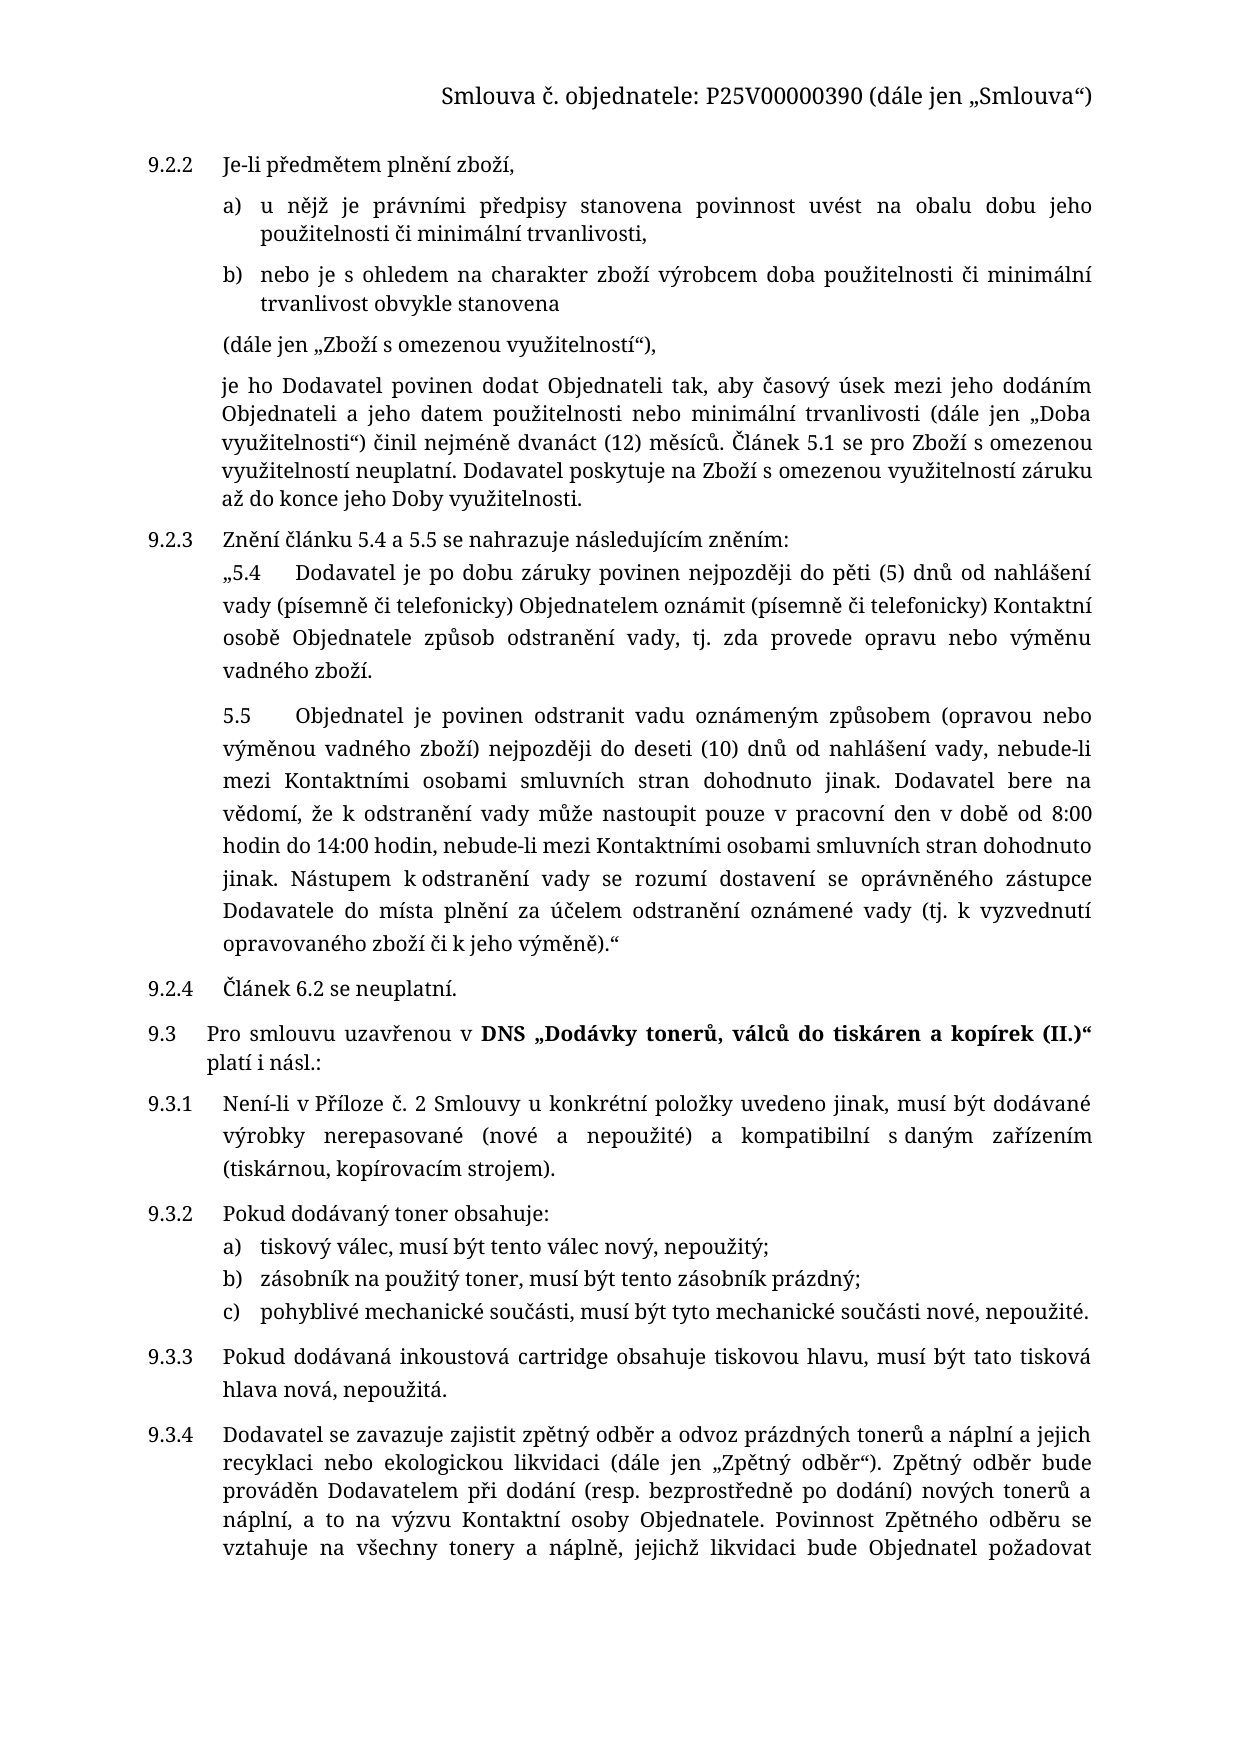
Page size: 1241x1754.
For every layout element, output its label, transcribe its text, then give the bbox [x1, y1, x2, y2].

list Znění článku 5.4 a 5.5 se nahrazuje následujícím zněním: [148, 526, 1093, 554]
list „5.4 Dodavatel je po dobu záruky povinen nejpozději do pěti (5) dnů od nahlášení vady (písemně či telefonicky) Objednatelem oznámit (písemně či telefonicky) Kontaktní osobě Objednatele způsob odstranění vady, tj. zda provede opravu nebo výměnu vadného zboží. [223, 558, 1093, 684]
list Pokud dodávaná inkoustová cartridge obsahuje tiskovou hlavu, musí být tato tisková hlava nová, nepoužitá. [148, 1342, 1093, 1403]
list Pro smlouvu uzavřenou v DNS „Dodávky tonerů, válců do tiskáren a kopírek (II.)“ platí i násl.: [148, 1019, 1093, 1076]
list 5.5 Objednatel je povinen odstranit vadu oznámeným způsobem (opravou nebo výměnou vadného zboží) nejpozději do deseti (10) dnů od nahlášení vady, nebude-li mezi Kontaktními osobami smluvních stran dohodnuto jinak. Dodavatel bere na vědomí, že k odstranění vady může nastoupit pouze v pracovní den v době od 8:00 hodin do 14:00 hodin, nebude-li mezi Kontaktními osobami smluvních stran dohodnuto jinak. Nástupem k odstranění vady se rozumí dostavení se oprávněného zástupce Dodavatele do místa plnění za účelem odstranění oznámené vady (tj. k vyzvednutí opravovaného zboží či k jeho výměně).“ [223, 701, 1093, 958]
text je ho Dodavatel povinen dodat Objednateli tak, aby časový úsek mezi jeho dodáním Objednateli a jeho datem použitelnosti nebo minimální trvanlivosti (dále jen „Doba využitelnosti“) činil nejméně dvanáct (12) měsíců. Článek 5.1 se pro Zboží s omezenou využitelností neuplatní. Dodavatel poskytuje na Zboží s omezenou využitelností záruku až do konce jeho Doby využitelnosti. [221, 371, 1093, 513]
list Pokud dodávaný toner obsahuje: [148, 1199, 1093, 1228]
list zásobník na použitý toner, musí být tento zásobník prázdný; [223, 1264, 1093, 1293]
list nebo je s ohledem na charakter zboží výrobcem doba použitelnosti či minimální trvanlivost obvykle stanovena [223, 261, 1093, 317]
text (dále jen „Zboží s omezenou využitelností“), [223, 330, 1093, 358]
list tiskový válec, musí být tento válec nový, nepoužitý; [223, 1232, 1093, 1260]
list Není-li v Příloze č. 2 Smlouvy u konkrétní položky uvedeno jinak, musí být dodávané výrobky nerepasované (nové a nepoužité) a kompatibilní s daným zařízením (tiskárnou, kopírovacím strojem). [148, 1089, 1093, 1182]
list u nějž je právními předpisy stanovena povinnost uvést na obalu dobu jeho použitelnosti či minimální trvanlivosti, [223, 191, 1093, 248]
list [148, 1420, 1093, 1562]
list Je-li předmětem plnění zboží, [148, 150, 1093, 179]
list Článek 6.2 se neuplatní. [148, 974, 1093, 1003]
list pohyblivé mechanické součásti, musí být tyto mechanické součásti nové, nepoužité. [223, 1297, 1093, 1325]
